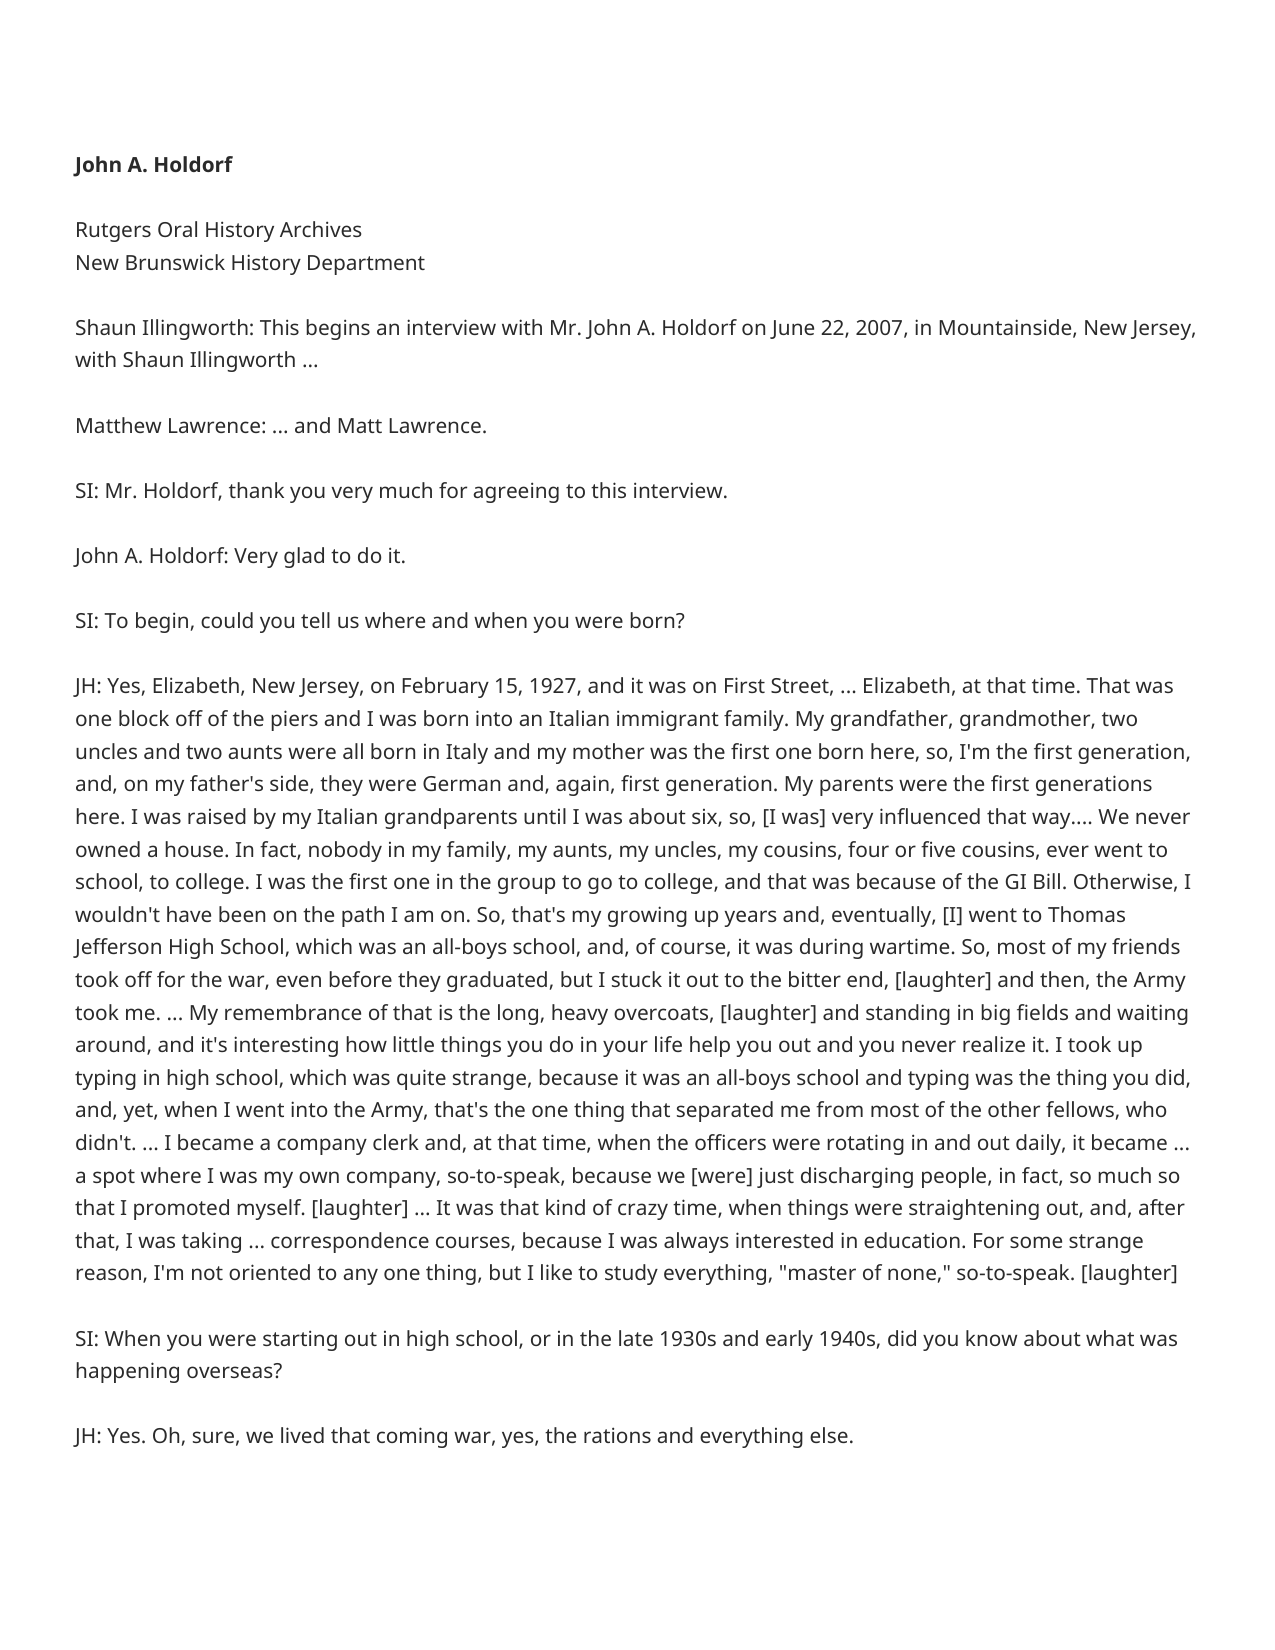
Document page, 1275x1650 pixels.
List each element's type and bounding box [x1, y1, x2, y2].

text [75, 150, 1200, 1483]
